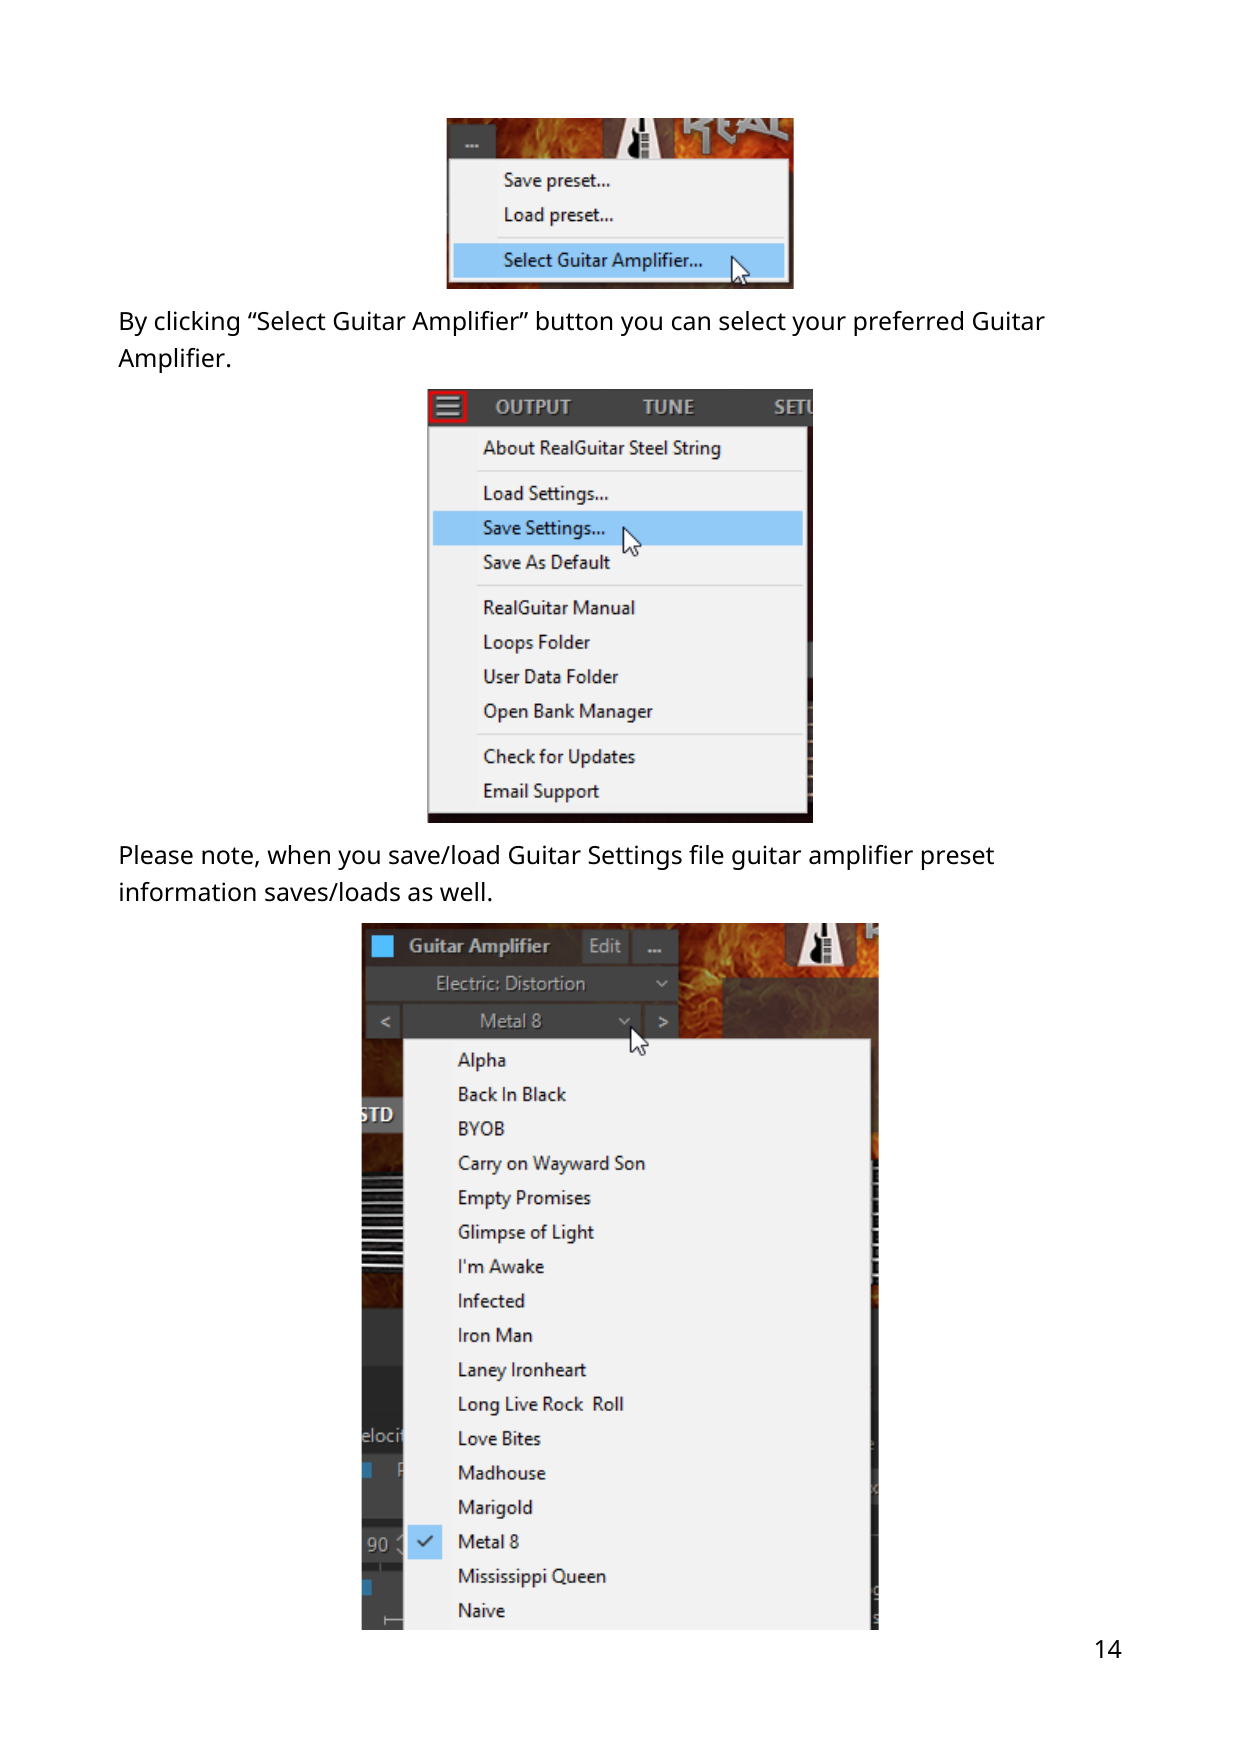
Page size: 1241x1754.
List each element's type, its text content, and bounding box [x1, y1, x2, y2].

text Please note, when you save/load Guitar Settings file guitar amplifier preset information saves/loads as well. [118, 838, 1122, 908]
picture [361, 923, 879, 1630]
text By clicking “Select Guitar Amplifier” button you can select your preferred Guitar Amplifier. [118, 304, 1122, 374]
picture [427, 389, 813, 823]
picture [446, 118, 794, 289]
